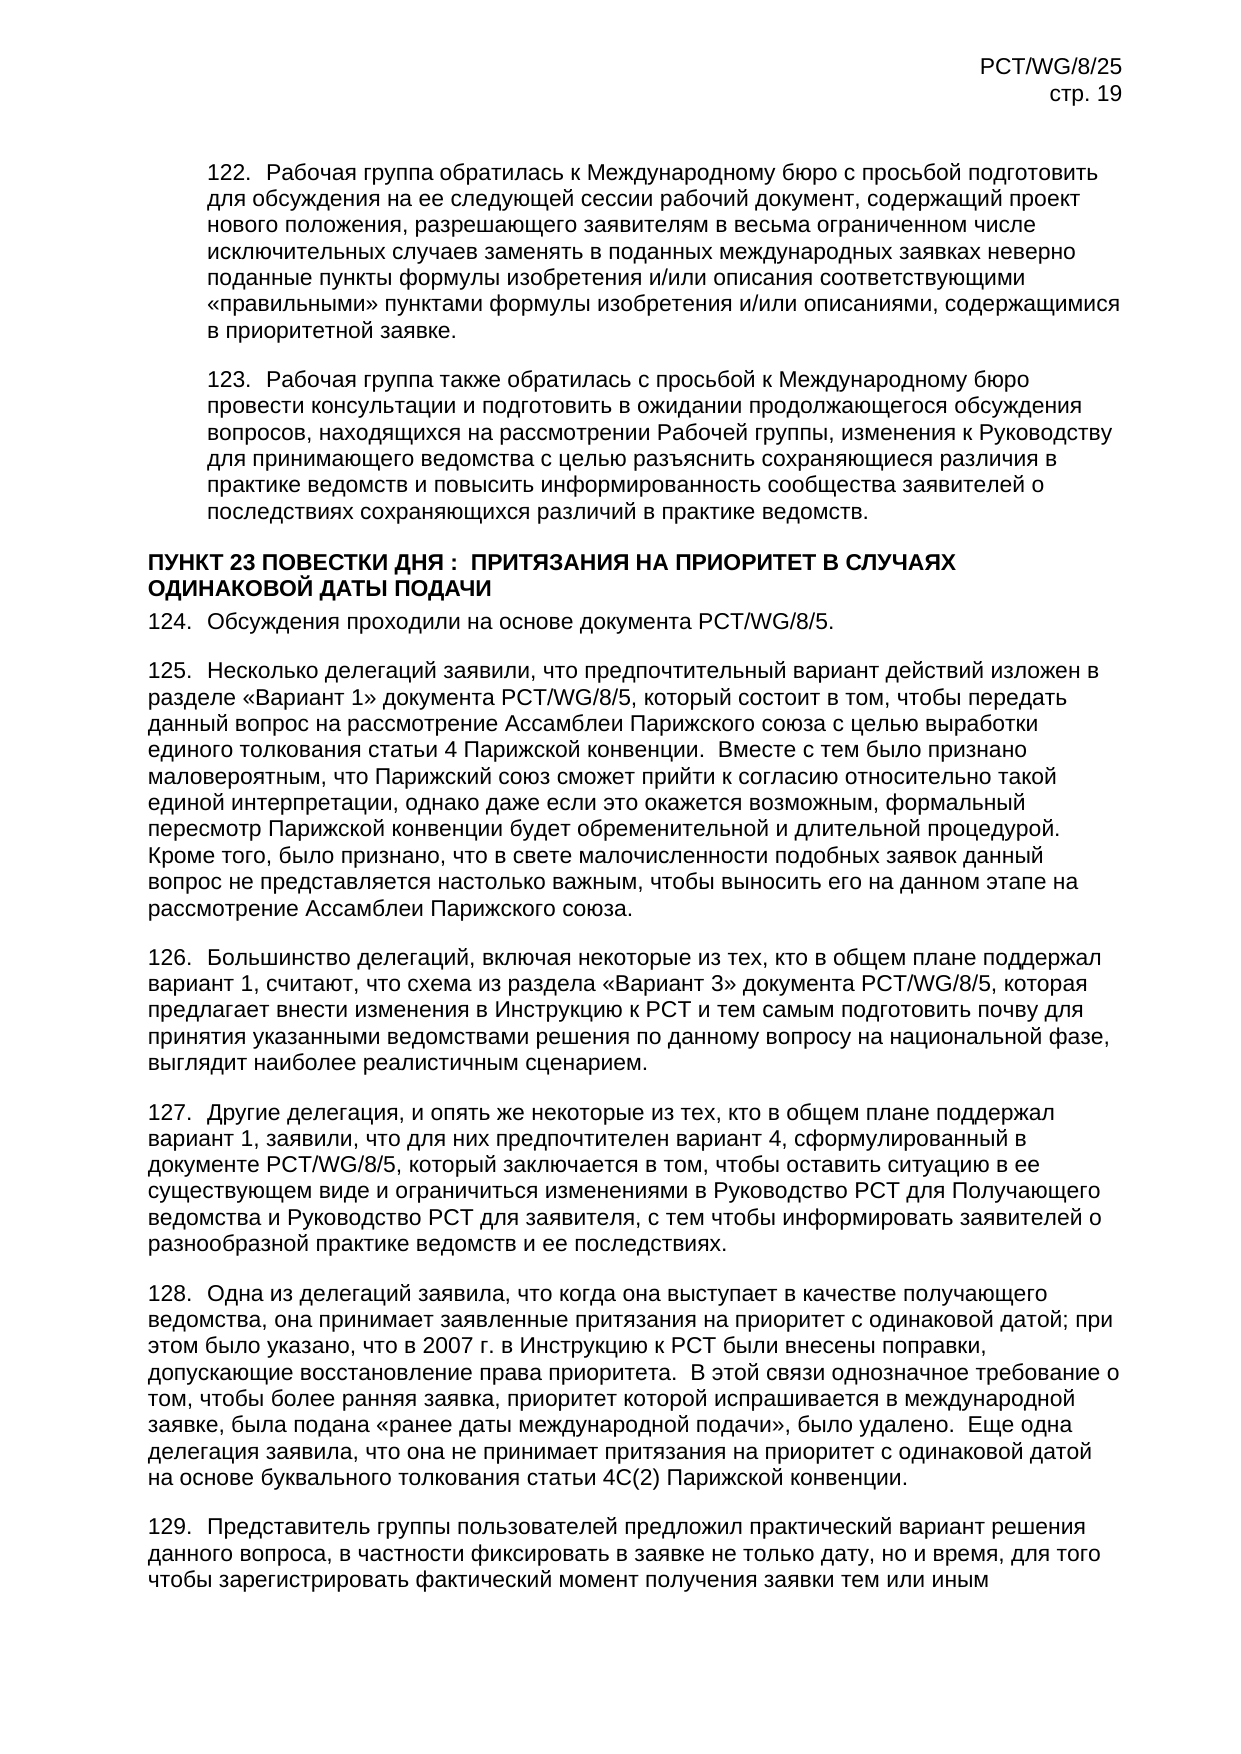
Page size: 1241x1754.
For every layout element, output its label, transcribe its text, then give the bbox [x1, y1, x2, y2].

text Одна из делегаций заявила, что когда она выступает в качестве получающего ведомства, она принимает заявленные притязания на приоритет с одинаковой датой; при этом было указано, что в 2007 г. в Инструкцию к PCT были внесены поправки, допускающие восстановление права приоритета. В этой связи однозначное требование о том, чтобы более ранняя заявка, приоритет которой испрашивается в международной заявке, была подана «ранее даты международной подачи», было удалено. Еще одна делегация заявила, что она не принимает притязания на приоритет с одинаковой датой на основе буквального толкования статьи 4C(2) Парижской конвенции. [148, 1279, 1122, 1490]
text Большинство делегаций, включая некоторые из тех, кто в общем плане поддержал вариант 1, считают, что схема из раздела «Вариант 3» документа PCT/WG/8/5, которая предлагает внести изменения в Инструкцию к РСТ и тем самым подготовить почву для принятия указанными ведомствами решения по данному вопросу на национальной фазе, выглядит наиболее реалистичным сценарием. [148, 944, 1122, 1076]
text Обсуждения проходили на основе документа PCT/WG/8/5. [148, 608, 1122, 634]
text Другие делегация, и опять же некоторые из тех, кто в общем плане поддержал вариант 1, заявили, что для них предпочтителен вариант 4, сформулированный в документе PCT/WG/8/5, который заключается в том, чтобы оставить ситуацию в ее существующем виде и ограничиться изменениями в Руководство РСТ для Получающего ведомства и Руководство РСТ для заявителя, с тем чтобы информировать заявителей о разнообразной практике ведомств и ее последствиях. [148, 1098, 1122, 1257]
text Несколько делегаций заявили, что предпочтительный вариант действий изложен в разделе «Вариант 1» документа PCT/WG/8/5, который состоит в том, чтобы передать данный вопрос на рассмотрение Ассамблеи Парижского союза с целью выработки единого толкования статьи 4 Парижской конвенции. Вместе с тем было признано маловероятным, что Парижский союз сможет прийти к согласию относительно такой единой интерпретации, однако даже если это окажется возможным, формальный пересмотр Парижской конвенции будет обременительной и длительной процедурой. Кроме того, было признано, что в свете малочисленности подобных заявок данный вопрос не представляется настолько важным, чтобы выносить его на данном этапе на рассмотрение Ассамблеи Парижского союза. [148, 657, 1122, 921]
text Рабочая группа также обратилась с просьбой к Международному бюро провести консультации и подготовить в ожидании продолжающегося обсуждения вопросов, находящихся на рассмотрении Рабочей группы, изменения к Руководству для принимающего ведомства с целью разъяснить сохраняющиеся различия в практике ведомств и повысить информированность сообщества заявителей о последствиях сохраняющихся различий в практике ведомств. [207, 366, 1122, 524]
text Рабочая группа обратилась к Международному бюро с просьбой подготовить для обсуждения на ее следующей сессии рабочий документ, содержащий проект нового положения, разрешающего заявителям в весьма ограниченном числе исключительных случаев заменять в поданных международных заявках неверно поданные пункты формулы изобретения и/или описания соответствующими «правильными» пунктами формулы изобретения и/или описаниями, содержащимися в приоритетной заявке. [207, 158, 1122, 343]
subtitle пункт 23 повестки дня : Притязания на приоритет в случаях одинаковой даты подачи [148, 549, 1122, 602]
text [148, 1513, 1122, 1592]
